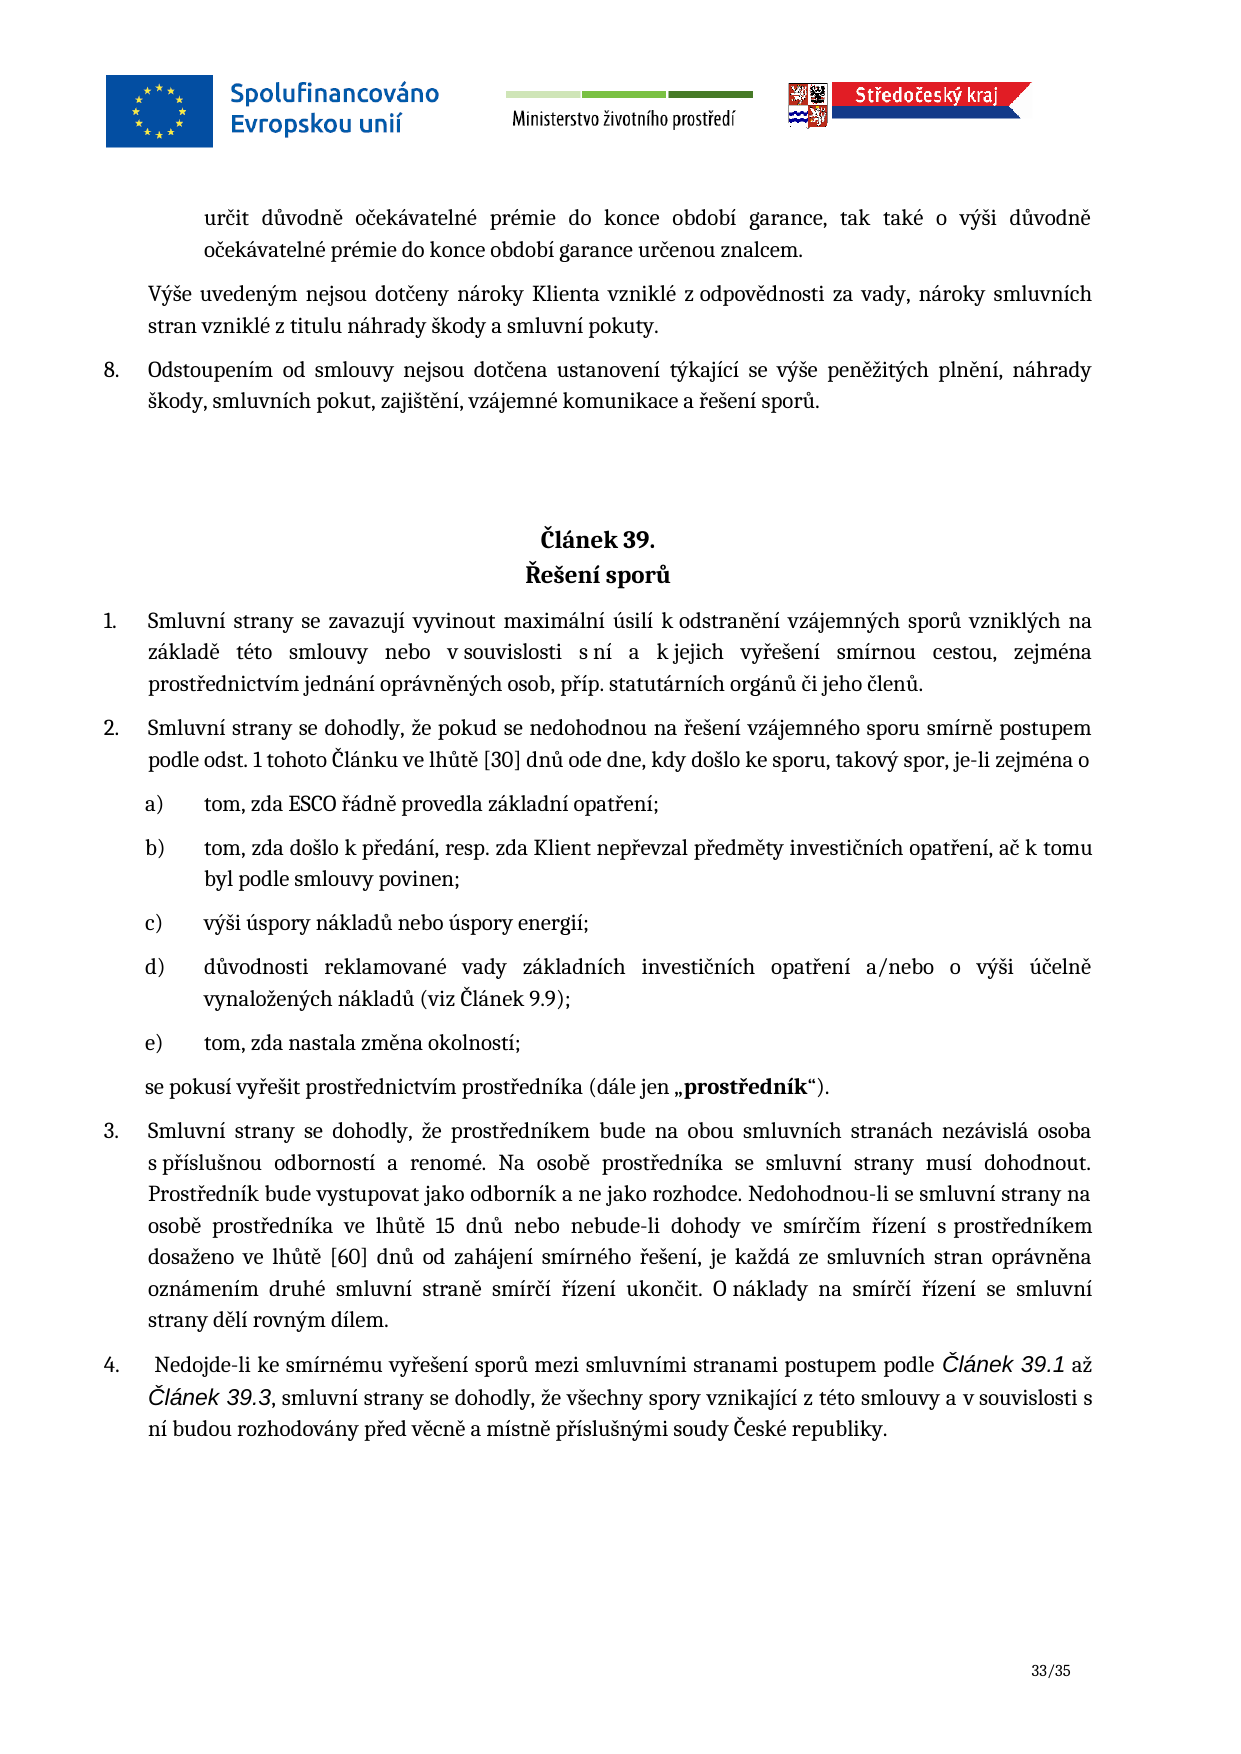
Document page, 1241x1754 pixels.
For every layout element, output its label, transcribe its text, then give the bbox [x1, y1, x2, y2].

subtitle Nedojde-li ke smírnému vyřešení sporů mezi smluvními stranami postupem podle Článek 39.1 až Článek 39.3, smluvní strany se dohodly, že všechny spory vznikající z této smlouvy a v souvislosti s ní budou rozhodovány před věcně a místně příslušnými soudy České republiky. [103, 1351, 1092, 1442]
subtitle tom, zda nastala změna okolností; [145, 1030, 1092, 1056]
picture [103, 73, 1048, 148]
subtitle Smluvní strany se dohodly, že prostředníkem bude na obou smluvních stranách nezávislá osoba s příslušnou odborností a renomé. Na osobě prostředníka se smluvní strany musí dohodnout. Prostředník bude vystupovat jako odborník a ne jako rozhodce. Nedohodnou-li se smluvní strany na osobě prostředníka ve lhůtě 15 dnů nebo nebude-li dohody ve smírčím řízení s prostředníkem dosaženo ve lhůtě [60] dnů od zahájení smírného řešení, je každá ze smluvních stran oprávněna oznámením druhé smluvní straně smírčí řízení ukončit. O náklady na smírčí řízení se smluvní strany dělí rovným dílem. [103, 1118, 1092, 1334]
subtitle Smluvní strany se dohodly, že pokud se nedohodnou na řešení vzájemného sporu smírně postupem podle odst. 1 tohoto Článku ve lhůtě [30] dnů ode dne, kdy došlo ke sporu, takový spor, je-li zejména o [103, 715, 1092, 773]
subtitle tom, zda došlo k předání, resp. zda Klient nepřevzal předměty investičních opatření, ač k tomu byl podle smlouvy povinen; [145, 834, 1092, 892]
subtitle Smluvní strany se zavazují vyvinout maximální úsilí k odstranění vzájemných sporů vzniklých na základě této smlouvy nebo v souvislosti s ní a k jejich vyřešení smírnou cestou, zejména prostřednictvím jednání oprávněných osob, příp. statutárních orgánů či jeho členů. [103, 608, 1092, 697]
subtitle tom, zda ESCO řádně provedla základní opatření; [145, 790, 1092, 817]
text se pokusí vyřešit prostřednictvím prostředníka (dále jen „prostředník“). [103, 1074, 1092, 1100]
subtitle důvodnosti reklamované vady základních investičních opatření a/nebo o výši účelně vynaložených nákladů (viz Článek 9.9); [145, 954, 1092, 1012]
subtitle Výše uvedeným nejsou dotčeny nároky Klienta vzniklé z odpovědnosti za vady, nároky smluvních stran vzniklé z titulu náhrady škody a smluvní pokuty. [148, 281, 1092, 339]
subtitle Odstoupením od smlouvy nejsou dotčena ustanovení týkající se výše peněžitých plnění, náhrady škody, smluvních pokut, zajištění, vzájemné komunikace a řešení sporů. [103, 356, 1092, 414]
subtitle Řešení sporů [103, 526, 1092, 589]
subtitle výši úspory nákladů nebo úspory energií; [145, 910, 1092, 936]
